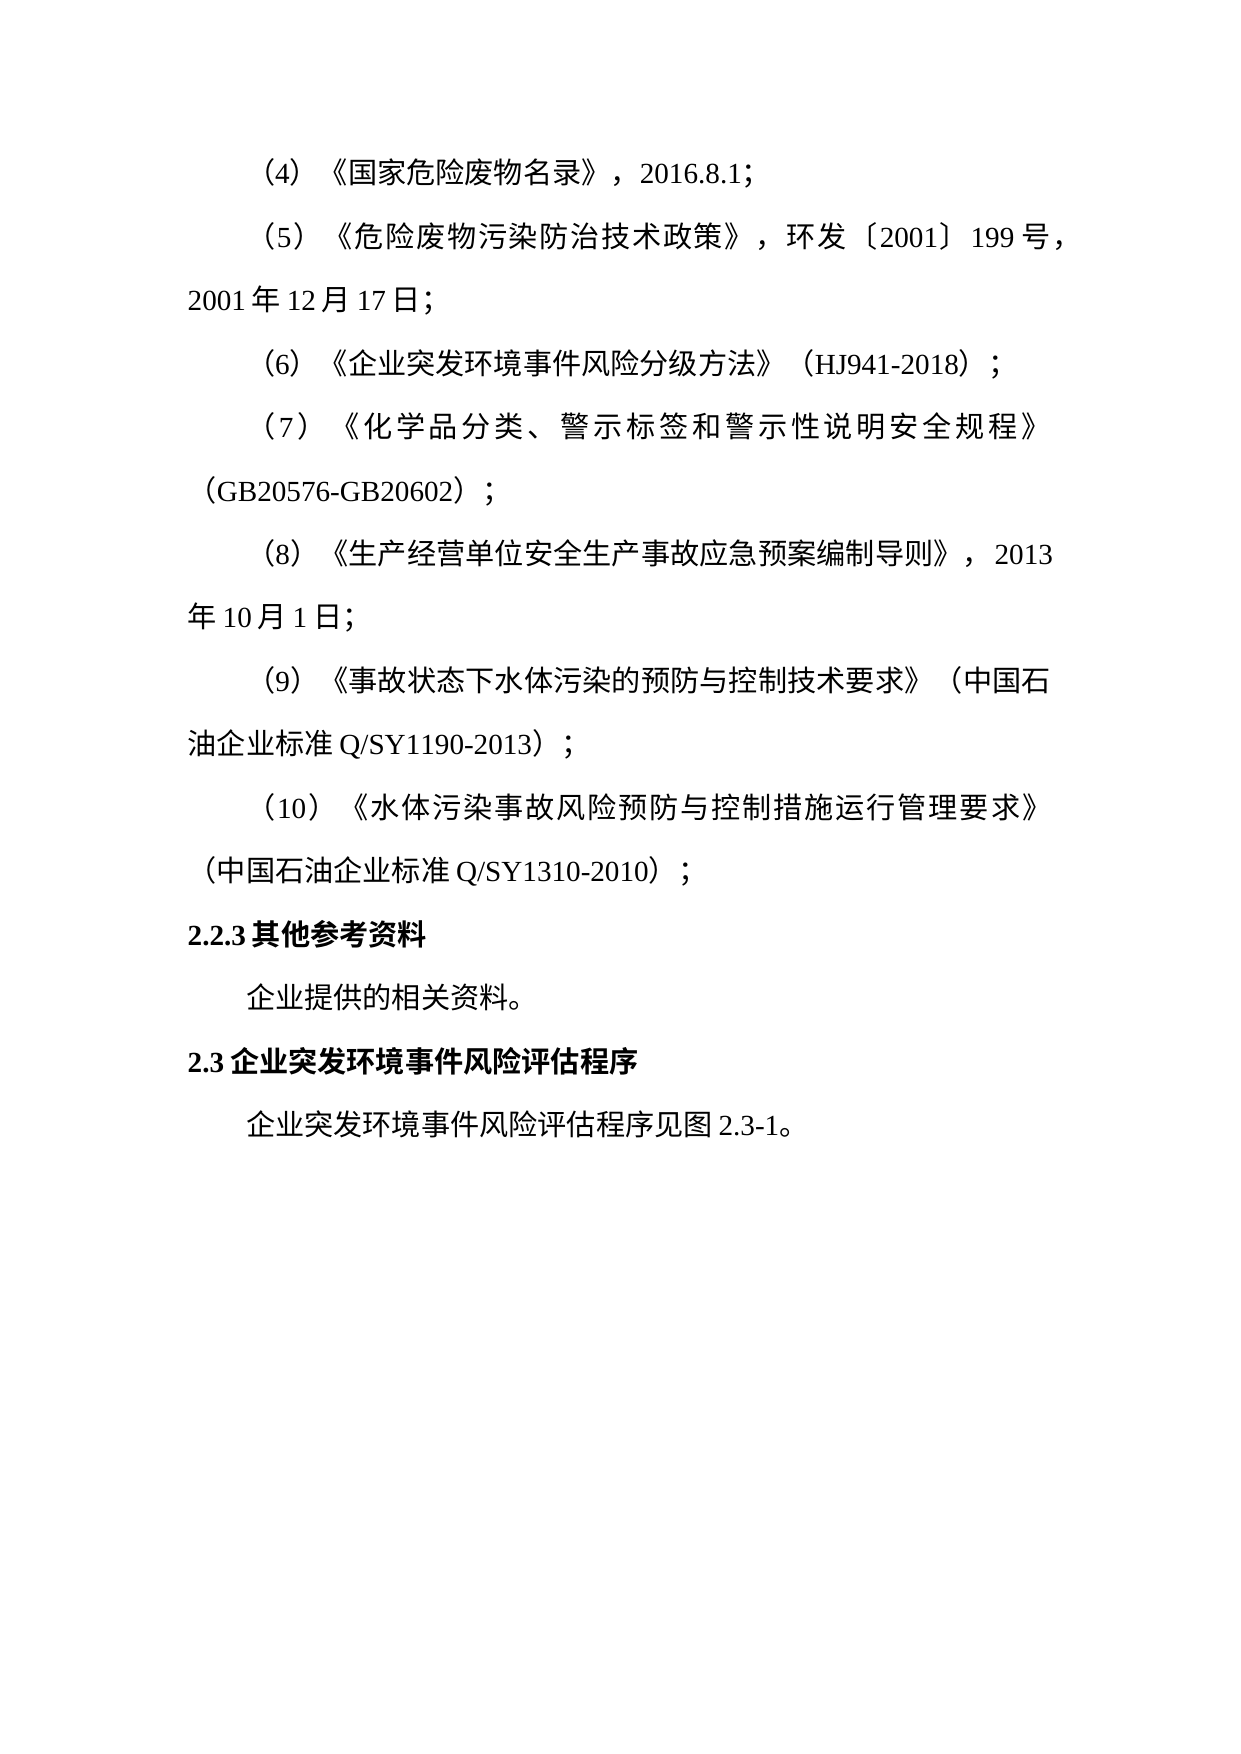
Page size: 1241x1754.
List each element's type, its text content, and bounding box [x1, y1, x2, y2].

text 企业提供的相关资料。 [187, 975, 1053, 1017]
text （9）《事故状态下水体污染的预防与控制技术要求》（中国石油企业标准Q/SY1190-2013）； [187, 657, 1053, 763]
text （8）《生产经营单位安全生产事故应急预案编制导则》，2013年10月1日； [187, 531, 1053, 636]
text （5）《危险废物污染防治技术政策》，环发〔2001〕199号，2001年12月17日； [187, 213, 1053, 319]
text （6）《企业突发环境事件风险分级方法》（HJ941-2018）； [187, 340, 1053, 383]
text （7）《化学品分类、警示标签和警示性说明安全规程》（GB20576-GB20602）； [187, 404, 1053, 509]
text （4）《国家危险废物名录》，2016.8.1； [187, 150, 1053, 192]
subtitle 2.2.3其他参考资料 [187, 911, 1053, 953]
text （10）《水体污染事故风险预防与控制措施运行管理要求》（中国石油企业标准Q/SY1310-2010）； [187, 784, 1053, 890]
subtitle 2.3企业突发环境事件风险评估程序 [187, 1038, 1053, 1080]
text 企业突发环境事件风险评估程序见图2.3-1。 [187, 1102, 1053, 1144]
